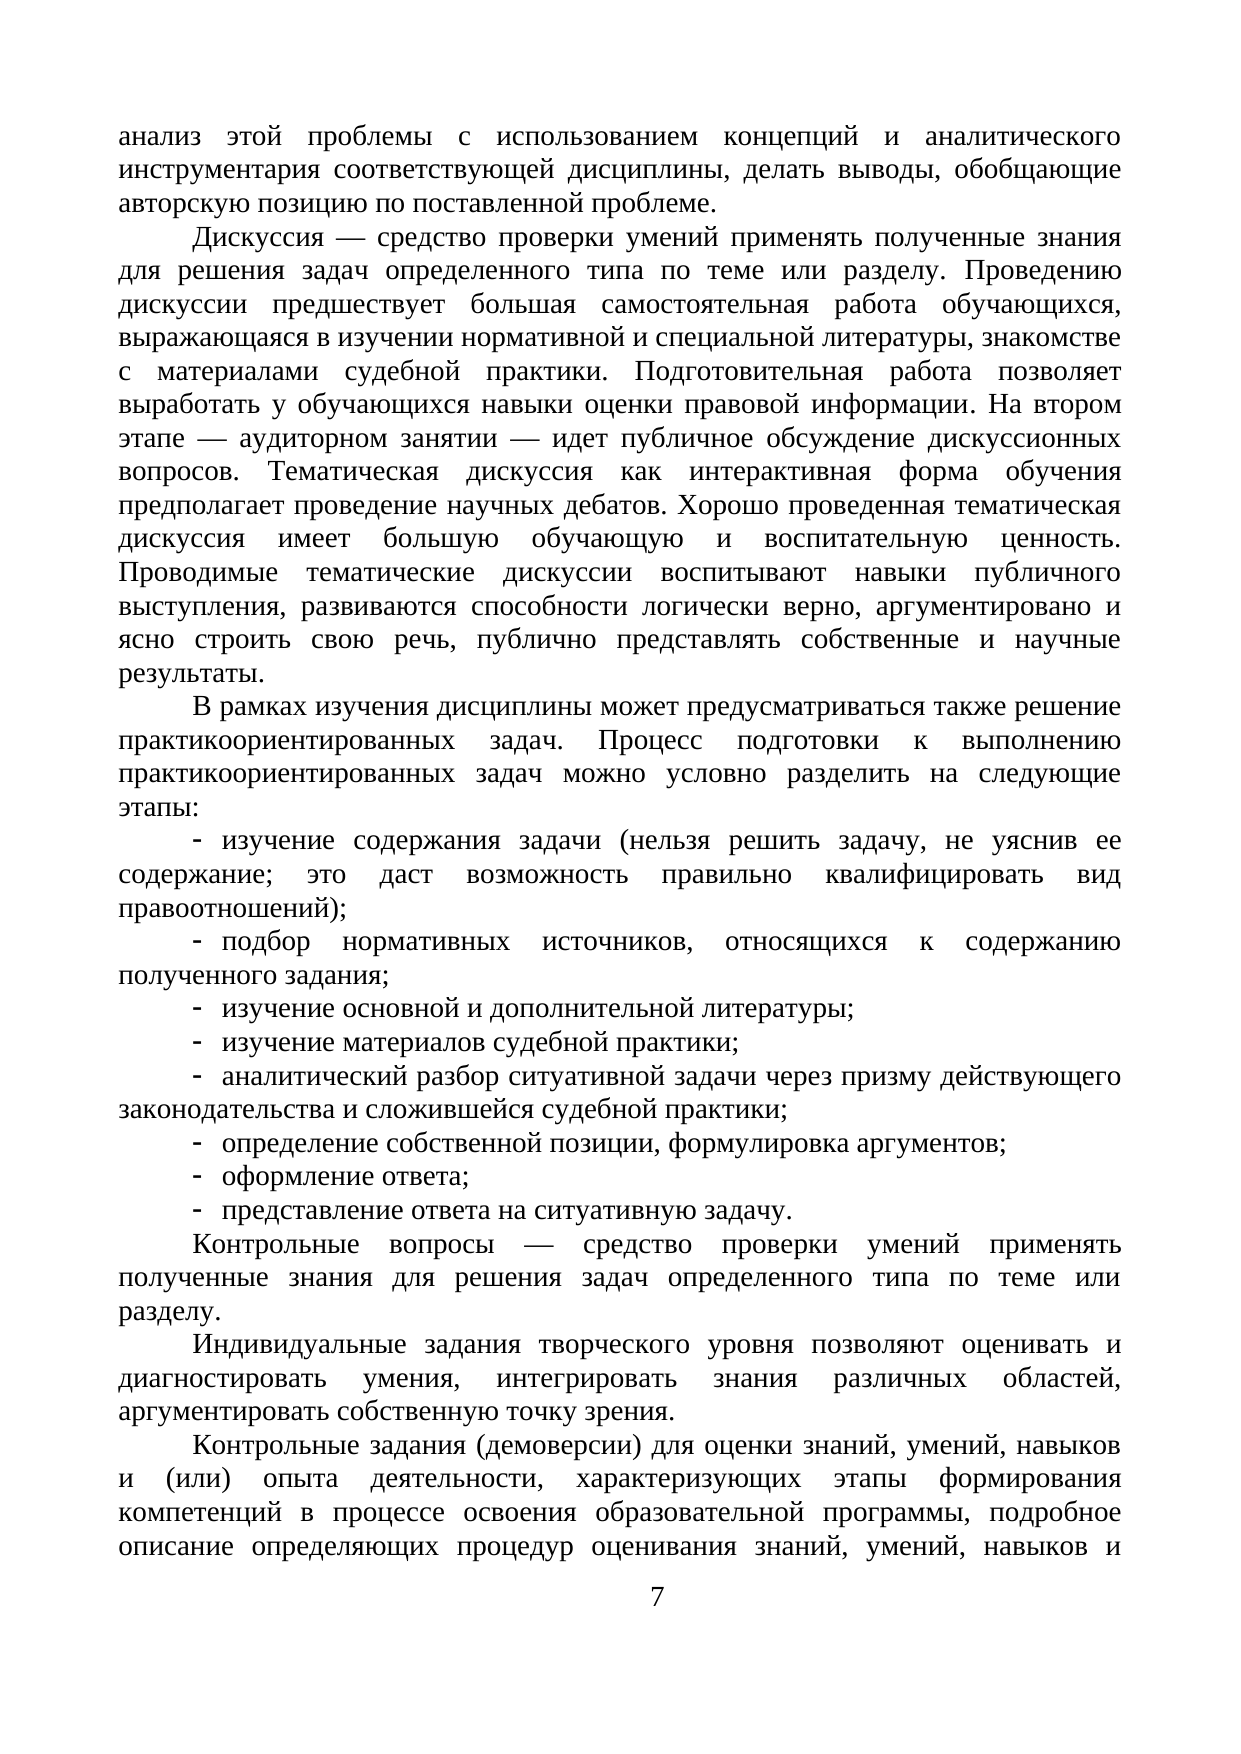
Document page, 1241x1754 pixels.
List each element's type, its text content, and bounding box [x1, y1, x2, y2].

list изучение материалов судебной практики; [118, 1024, 1122, 1058]
text Индивидуальные задания творческого уровня позволяют оценивать и диагностировать умения, интегрировать знания различных областей, аргументировать собственную точку зрения. [118, 1326, 1122, 1427]
list представление ответа на ситуативную задачу. [118, 1192, 1122, 1226]
list изучение содержания задачи (нельзя решить задачу, не уяснив ее содержание; это даст возможность правильно квалифицировать вид правоотношений); [118, 822, 1122, 923]
list определение собственной позиции, формулировка аргументов; [118, 1125, 1122, 1158]
list изучение основной и дополнительной литературы; [118, 990, 1122, 1024]
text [118, 118, 1122, 219]
text Дискуссия — средство проверки умений применять полученные знания для решения задач определенного типа по теме или разделу. Проведению дискуссии предшествует большая самостоятельная работа обучающихся, выражающаяся в изучении нормативной и специальной литературы, знакомстве с материалами судебной практики. Подготовительная работа позволяет выработать у обучающихся навыки оценки правовой информации. На втором этапе — аудиторном занятии — идет публичное обсуждение дискуссионных вопросов. Тематическая дискуссия как интерактивная форма обучения предполагает проведение научных дебатов. Хорошо проведенная тематическая дискуссия имеет большую обучающую и воспитательную ценность. Проводимые тематические дискуссии воспитывают навыки публичного выступления, развиваются способности логически верно, аргументировано и ясно строить свою речь, публично представлять собственные и научные результаты. [118, 219, 1122, 688]
list аналитический разбор ситуативной задачи через призму действующего законодательства и сложившейся судебной практики; [118, 1058, 1122, 1125]
text Контрольные вопросы — средство проверки умений применять полученные знания для решения задач определенного типа по теме или разделу. [118, 1226, 1122, 1326]
list оформление ответа; [118, 1158, 1122, 1192]
list подбор нормативных источников, относящихся к содержанию полученного задания; [118, 923, 1122, 990]
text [118, 1427, 1122, 1561]
text В рамках изучения дисциплины может предусматриваться также решение практикоориентированных задач. Процесс подготовки к выполнению практикоориентированных задач можно условно разделить на следующие этапы: [118, 688, 1122, 822]
